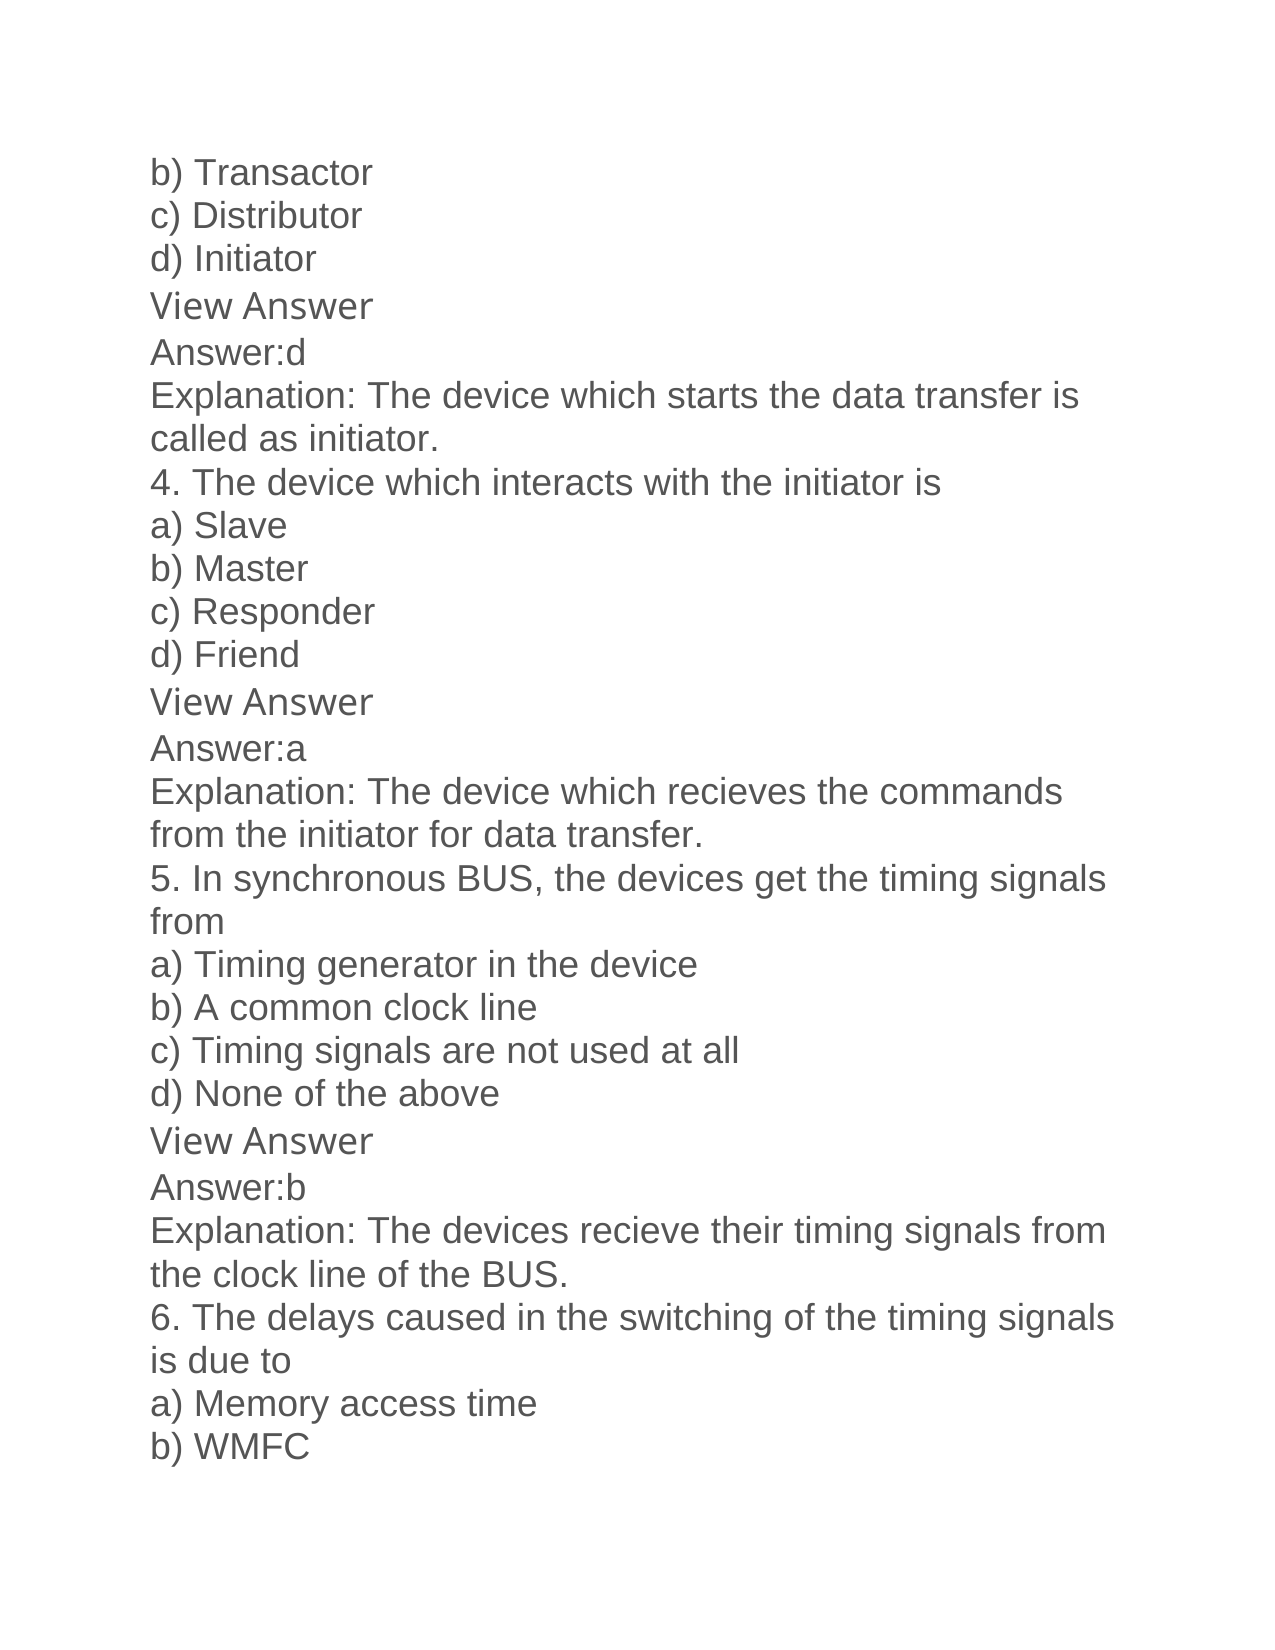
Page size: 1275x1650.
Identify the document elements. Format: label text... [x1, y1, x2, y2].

text Answer:a Explanation: The device which recieves the commands from the initiator for data transfer. [150, 726, 1125, 856]
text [150, 150, 1125, 330]
text 5. In synchronous BUS, the devices get the timing signals from a) Timing generator in the device b) A common clock line c) Timing signals are not used at all d) None of the above View Answer [150, 856, 1125, 1166]
text Answer:d Explanation: The device which starts the data transfer is called as initiator. [150, 330, 1125, 460]
text 4. The device which interacts with the initiator is a) Slave b) Master c) Responder d) Friend View Answer [150, 460, 1125, 726]
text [150, 1295, 1125, 1467]
text Answer:b Explanation: The devices recieve their timing signals from the clock line of the BUS. [150, 1166, 1125, 1295]
